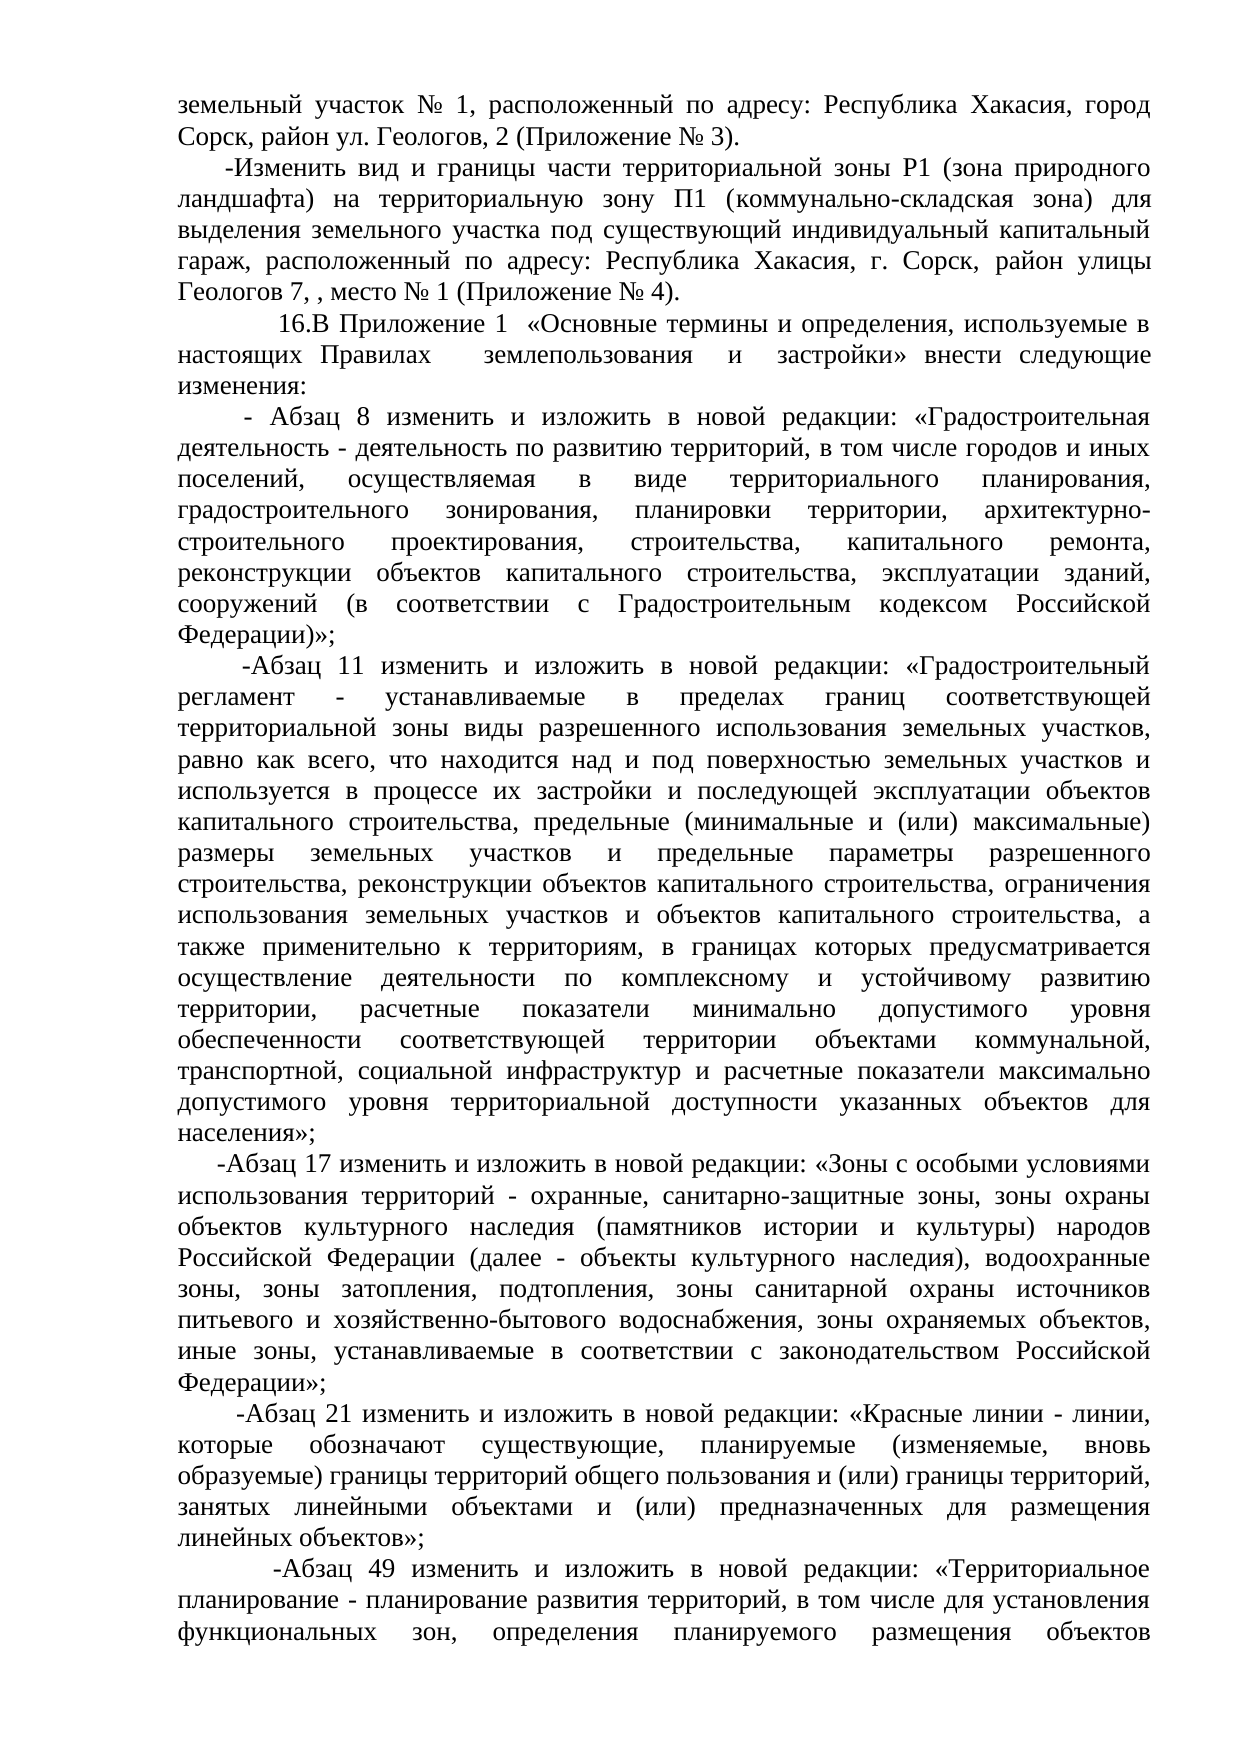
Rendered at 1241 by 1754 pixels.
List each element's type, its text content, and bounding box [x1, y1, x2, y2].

text - Абзац 8 изменить и изложить в новой редакции: «Градостроительная деятельность - деятельность по развитию территорий, в том числе городов и иных поселений, осуществляемая в виде территориального планирования, градостроительного зонирования, планировки территории, архитектурно-строительного проектирования, строительства, капитального ремонта, реконструкции объектов капитального строительства, эксплуатации зданий, сооружений (в соответствии с Градостроительным кодексом Российской Федерации)»; [177, 400, 1152, 649]
text -Абзац 21 изменить и изложить в новой редакции: «Красные линии - линии, которые обозначают существующие, планируемые (изменяемые, вновь образуемые) границы территорий общего пользования и (или) границы территорий, занятых линейными объектами и (или) предназначенных для размещения линейных объектов»; [177, 1397, 1152, 1552]
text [177, 89, 1152, 151]
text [177, 1552, 1152, 1646]
text -Изменить вид и границы части территориальной зоны Р1 (зона природного ландшафта) на территориальную зону П1 (коммунально-складская зона) для выделения земельного участка под существующий индивидуальный капитальный гараж, расположенный по адресу: Республика Хакасия, г. Сорск, район улицы Геологов 7, , место № 1 (Приложение № 4). [177, 151, 1152, 307]
text 16.В Приложение 1 «Основные термины и определения, используемые в настоящих Правилах землепользования и застройки» внести следующие изменения: [177, 307, 1152, 400]
text -Абзац 17 изменить и изложить в новой редакции: «Зоны с особыми условиями использования территорий - охранные, санитарно-защитные зоны, зоны охраны объектов культурного наследия (памятников истории и культуры) народов Российской Федерации (далее - объекты культурного наследия), водоохранные зоны, зоны затопления, подтопления, зоны санитарной охраны источников питьевого и хозяйственно-бытового водоснабжения, зоны охраняемых объектов, иные зоны, устанавливаемые в соответствии с законодательством Российской Федерации»; [177, 1148, 1152, 1397]
text -Абзац 11 изменить и изложить в новой редакции: «Градостроительный регламент - устанавливаемые в пределах границ соответствующей территориальной зоны виды разрешенного использования земельных участков, равно как всего, что находится над и под поверхностью земельных участков и используется в процессе их застройки и последующей эксплуатации объектов капитального строительства, предельные (минимальные и (или) максимальные) размеры земельных участков и предельные параметры разрешенного строительства, реконструкции объектов капитального строительства, ограничения использования земельных участков и объектов капитального строительства, а также применительно к территориям, в границах которых предусматривается осуществление деятельности по комплексному и устойчивому развитию территории, расчетные показатели минимально допустимого уровня обеспеченности соответствующей территории объектами коммунальной, транспортной, социальной инфраструктур и расчетные показатели максимально допустимого уровня территориальной доступности указанных объектов для населения»; [177, 649, 1152, 1148]
